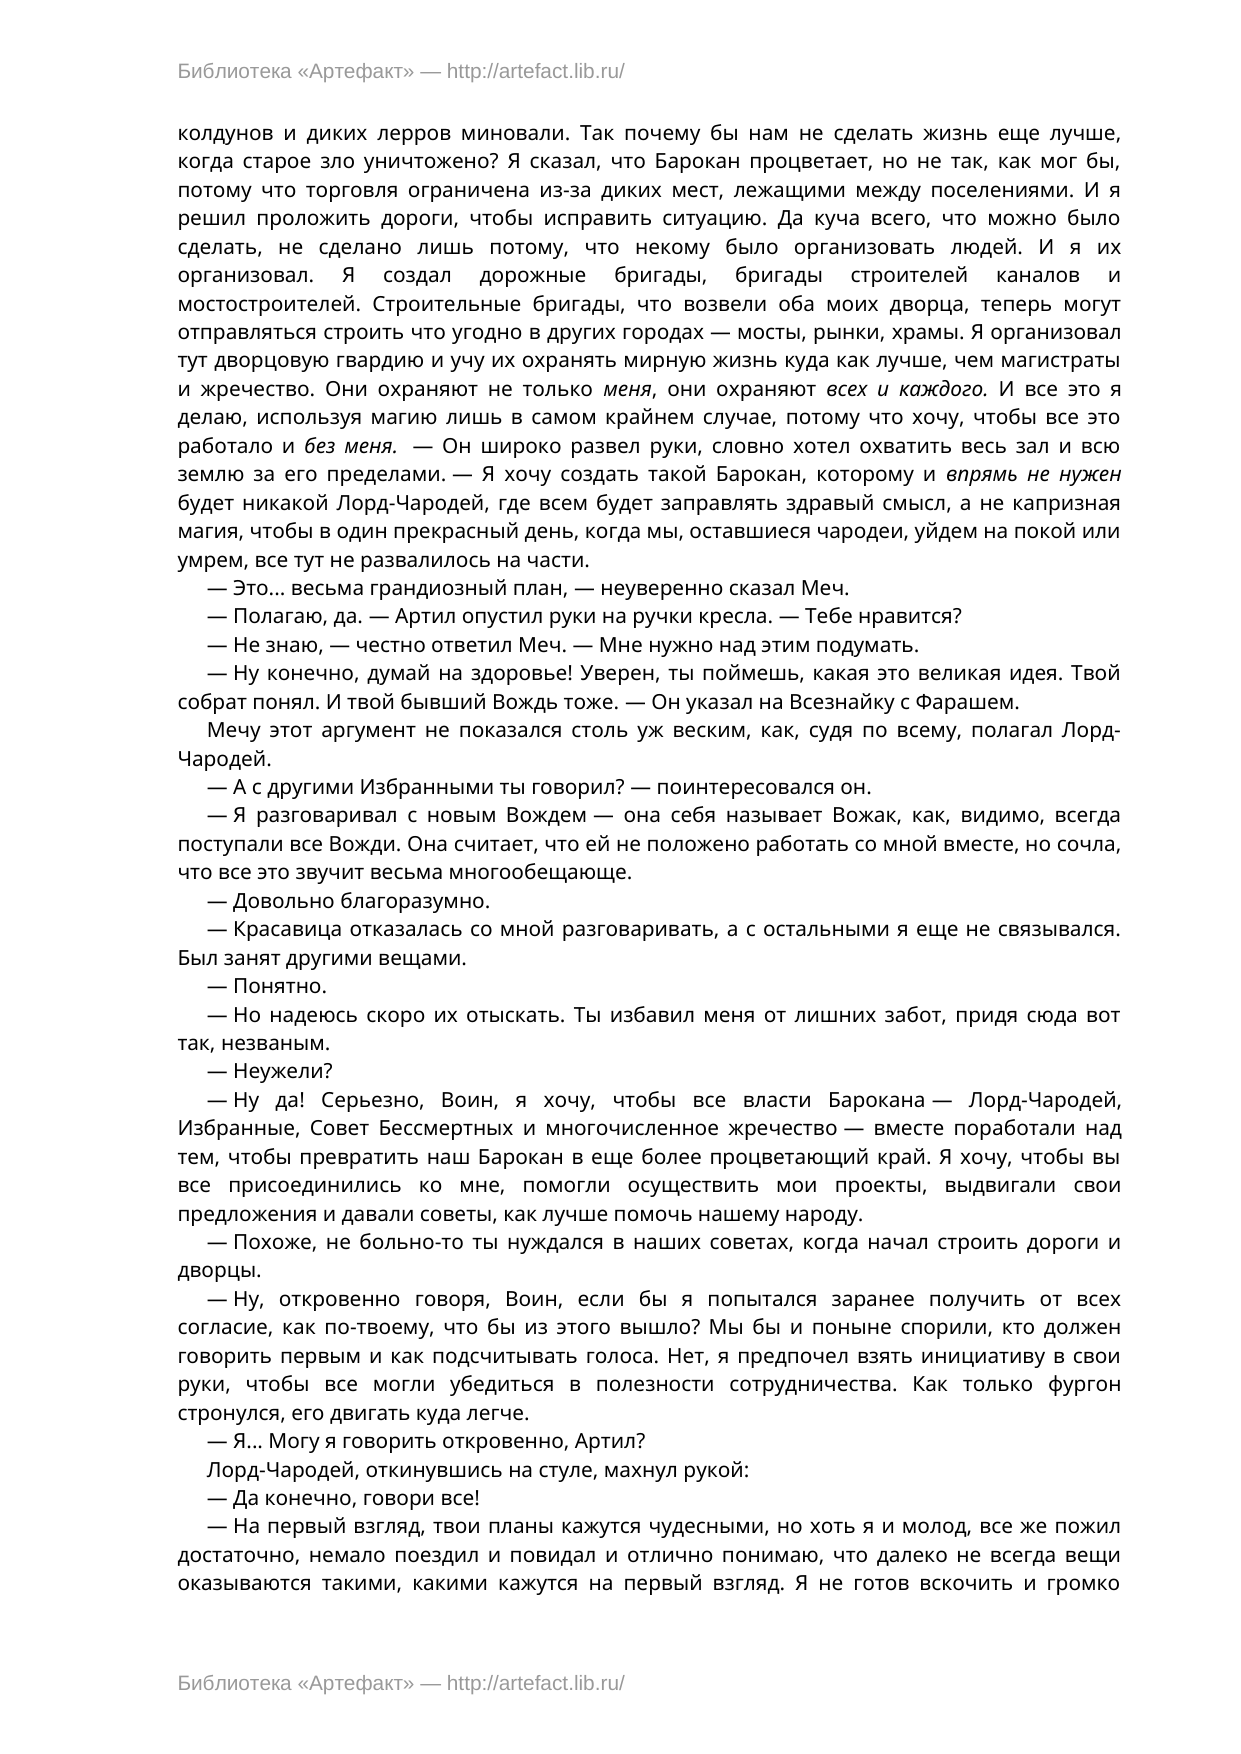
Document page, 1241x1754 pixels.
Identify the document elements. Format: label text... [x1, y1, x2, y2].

text — Красавица отказалась со мной разговаривать, а с остальными я еще не связывался. Был занят другими вещами. [177, 914, 1122, 971]
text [177, 1512, 1122, 1597]
text Лорд-Чародей, откинувшись на стуле, махнул рукой: [177, 1455, 1122, 1483]
text — А с другими Избранными ты говорил? — поинтересовался он. [177, 772, 1122, 801]
text — Ну да! Серьезно, Воин, я хочу, чтобы все власти Барокана — Лорд-Чародей, Избранные, Совет Бессмертных и многочисленное жречество — вместе поработали над тем, чтобы превратить наш Барокан в еще более процветающий край. Я хочу, чтобы вы все присоединились ко мне, помогли осуществить мои проекты, выдвигали свои предложения и давали советы, как лучше помочь нашему народу. [177, 1085, 1122, 1227]
text Мечу этот аргумент не показался столь уж веским, как, судя по всему, полагал Лорд-Чародей. [177, 715, 1122, 772]
text — Похоже, не больно-то ты нуждался в наших советах, когда начал строить дороги и дворцы. [177, 1227, 1122, 1284]
text — Понятно. [177, 971, 1122, 1000]
text — Довольно благоразумно. [177, 886, 1122, 914]
text — Полагаю, да. — Артил опустил руки на ручки кресла. — Тебе нравится? [177, 602, 1122, 630]
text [177, 118, 1122, 573]
text — Не знаю, — честно ответил Меч. — Мне нужно над этим подумать. [177, 630, 1122, 658]
text — Ну конечно, думай на здоровье! Уверен, ты поймешь, какая это великая идея. Твой собрат понял. И твой бывший Вождь тоже. — Он указал на Всезнайку с Фарашем. [177, 658, 1122, 715]
text — Ну, откровенно говоря, Воин, если бы я попытался заранее получить от всех согласие, как по-твоему, что бы из этого вышло? Мы бы и поныне спорили, кто должен говорить первым и как подсчитывать голоса. Нет, я предпочел взять инициативу в свои руки, чтобы все могли убедиться в полезности сотрудничества. Как только фургон стронулся, его двигать куда легче. [177, 1284, 1122, 1426]
text — Неужели? [177, 1057, 1122, 1085]
text — Это... весьма грандиозный план, — неуверенно сказал Меч. [177, 573, 1122, 602]
text — Я разговаривал с новым Вождем — она себя называет Вожак, как, видимо, всегда поступали все Вожди. Она считает, что ей не положено работать со мной вместе, но сочла, что все это звучит весьма многообещающе. [177, 801, 1122, 886]
text — Да конечно, говори все! [177, 1483, 1122, 1512]
text — Я... Могу я говорить откровенно, Артил? [177, 1426, 1122, 1455]
text — Но надеюсь скоро их отыскать. Ты избавил меня от лишних забот, придя сюда вот так, незваным. [177, 1000, 1122, 1057]
